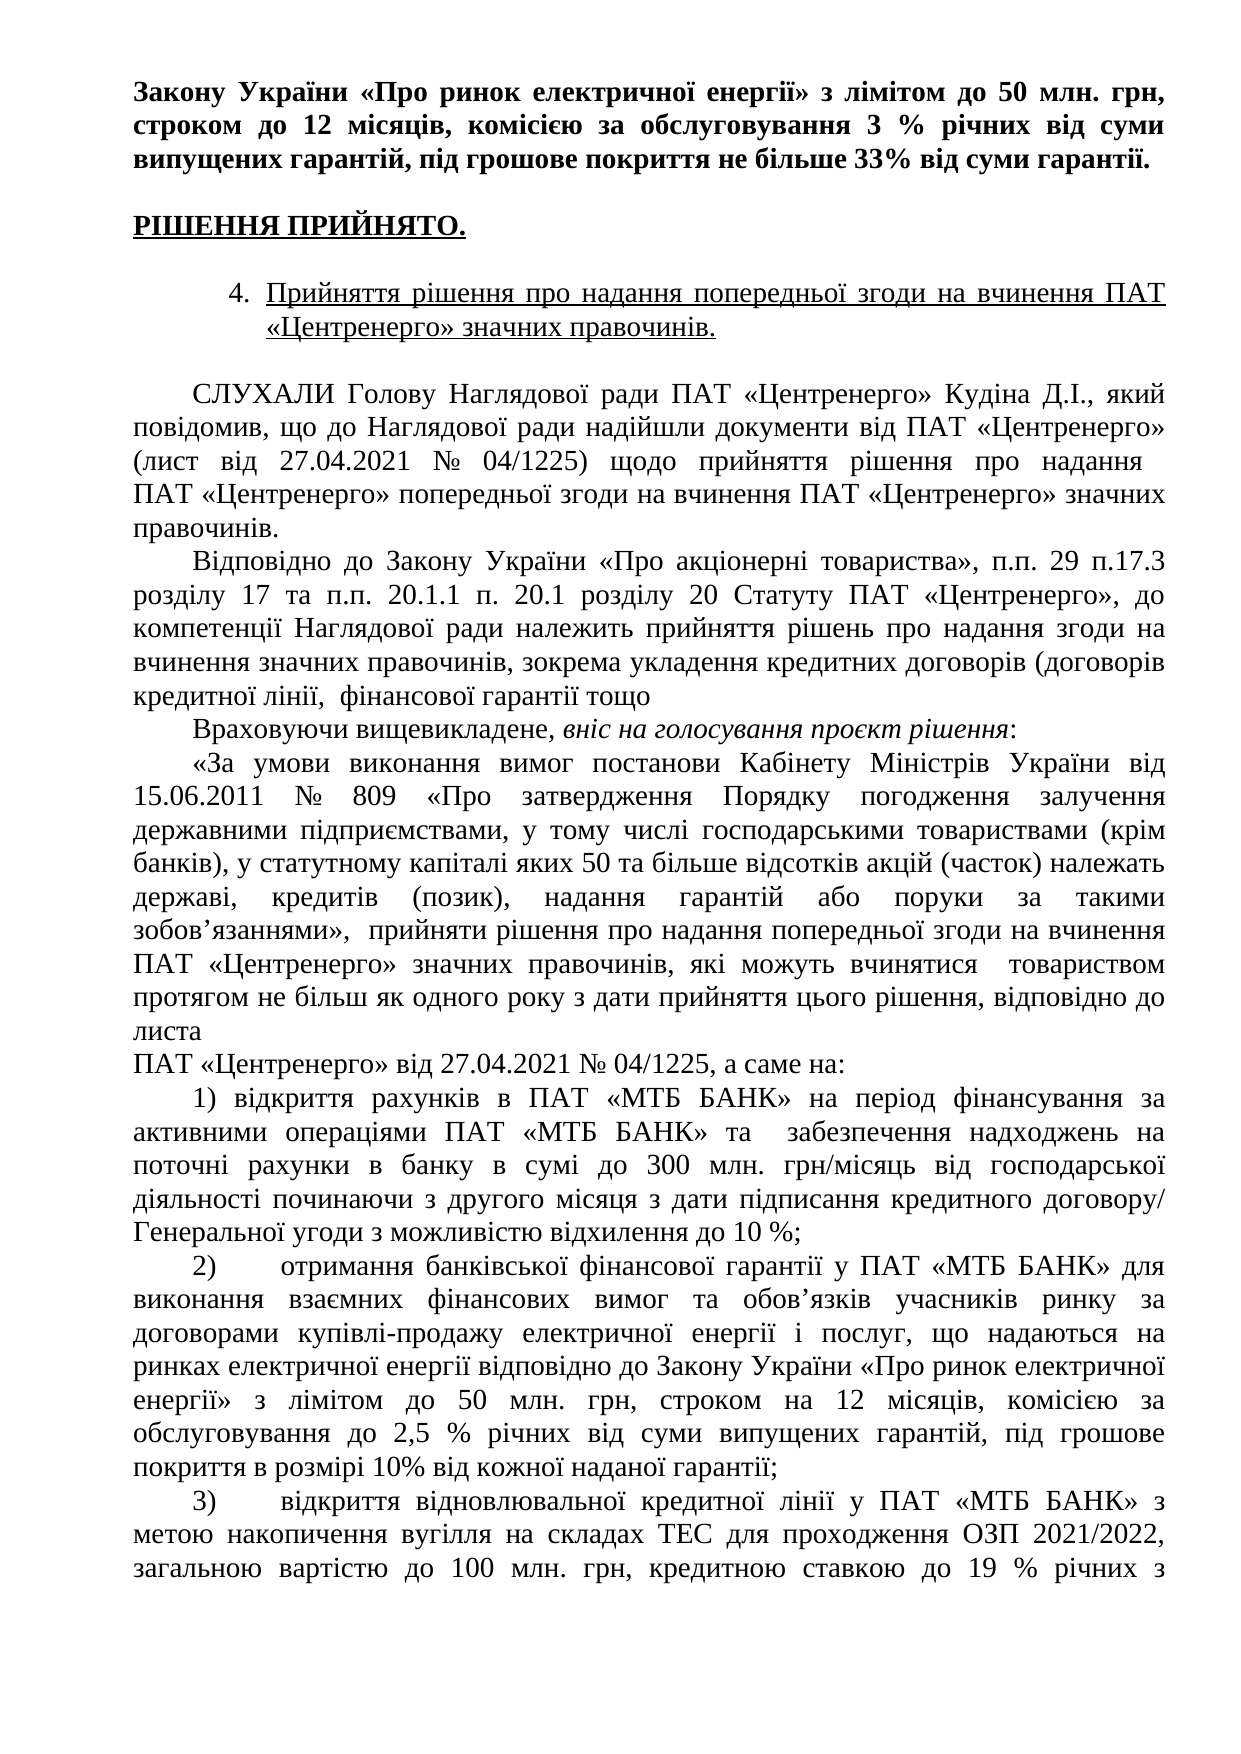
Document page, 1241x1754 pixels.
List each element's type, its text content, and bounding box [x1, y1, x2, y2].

text 1) відкриття рахунків в ПАТ «МТБ БАНК» на період фінансування за активними операціями ПАТ «МТБ БАНК» та забезпечення надходжень на поточні рахунки в банку в сумі до 300 млн. грн/місяць від господарської діяльності починаючи з другого місяця з дати підписання кредитного договору/ Генеральної угоди з можливістю відхилення до 10 %; [133, 1080, 1166, 1248]
text «За умови виконання вимог постанови Кабінету Міністрів України від 15.06.2011 № 809 «Про затвердження Порядку погодження залучення державними підприємствами, у тому числі господарськими товариствами (крім банків), у статутному капіталі яких 50 та більше відсотків акцій (часток) належать державі, кредитів (позик), надання гарантій або поруки за такими зобов’язаннями», прийняти рішення про надання попередньої згоди на вчинення ПАТ «Центренерго» значних правочинів, які можуть вчинятися товариством протягом не більш як одного року з дати прийняття цього рішення, відповідно до листа ПАТ «Центренерго» від 27.04.2021 № 04/1225, а саме на: [133, 745, 1166, 1080]
text 2) отримання банківської фінансової гарантії у ПАТ «МТБ БАНК» для виконання взаємних фінансових вимог та обов’язків учасників ринку за договорами купівлі-продажу електричної енергії і послуг, що надаються на ринках електричної енергії відповідно до Закону України «Про ринок електричної енергії» з лімітом до 50 млн. грн, строком на 12 місяців, комісією за обслуговування до 2,5 % річних від суми випущених гарантій, під грошове покриття в розмірі 10% від кожної наданої гарантії; [133, 1248, 1166, 1483]
list СЛУХАЛИ Голову Наглядової ради ПАТ «Центренерго» Кудіна Д.І., який повідомив, що до Наглядової ради надійшли документи від ПАТ «Центренерго» (лист від 27.04.2021 № 04/1225) щодо прийняття рішення про надання ПАТ «Центренерго» попередньої згоди на вчинення ПАТ «Центренерго» значних правочинів. [133, 376, 1166, 543]
text РІШЕННЯ ПРИЙНЯТО. [133, 208, 1171, 242]
list Прийняття рішення про надання попередньої згоди на вчинення ПАТ «Центренерго» значних правочинів. [228, 275, 1166, 342]
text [133, 1483, 1166, 1583]
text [133, 74, 1166, 174]
text Враховуючи вищевикладене, вніс на голосування проєкт рішення: [133, 711, 1166, 745]
text Відповідно до Закону України «Про акціонерні товариства», п.п. 29 п.17.3 розділу 17 та п.п. 20.1.1 п. 20.1 розділу 20 Статуту ПАТ «Центренерго», до компетенції Наглядової ради належить прийняття рішень про надання згоди на вчинення значних правочинів, зокрема укладення кредитних договорів (договорів кредитної лінії, фінансової гарантії тощо [133, 543, 1166, 711]
